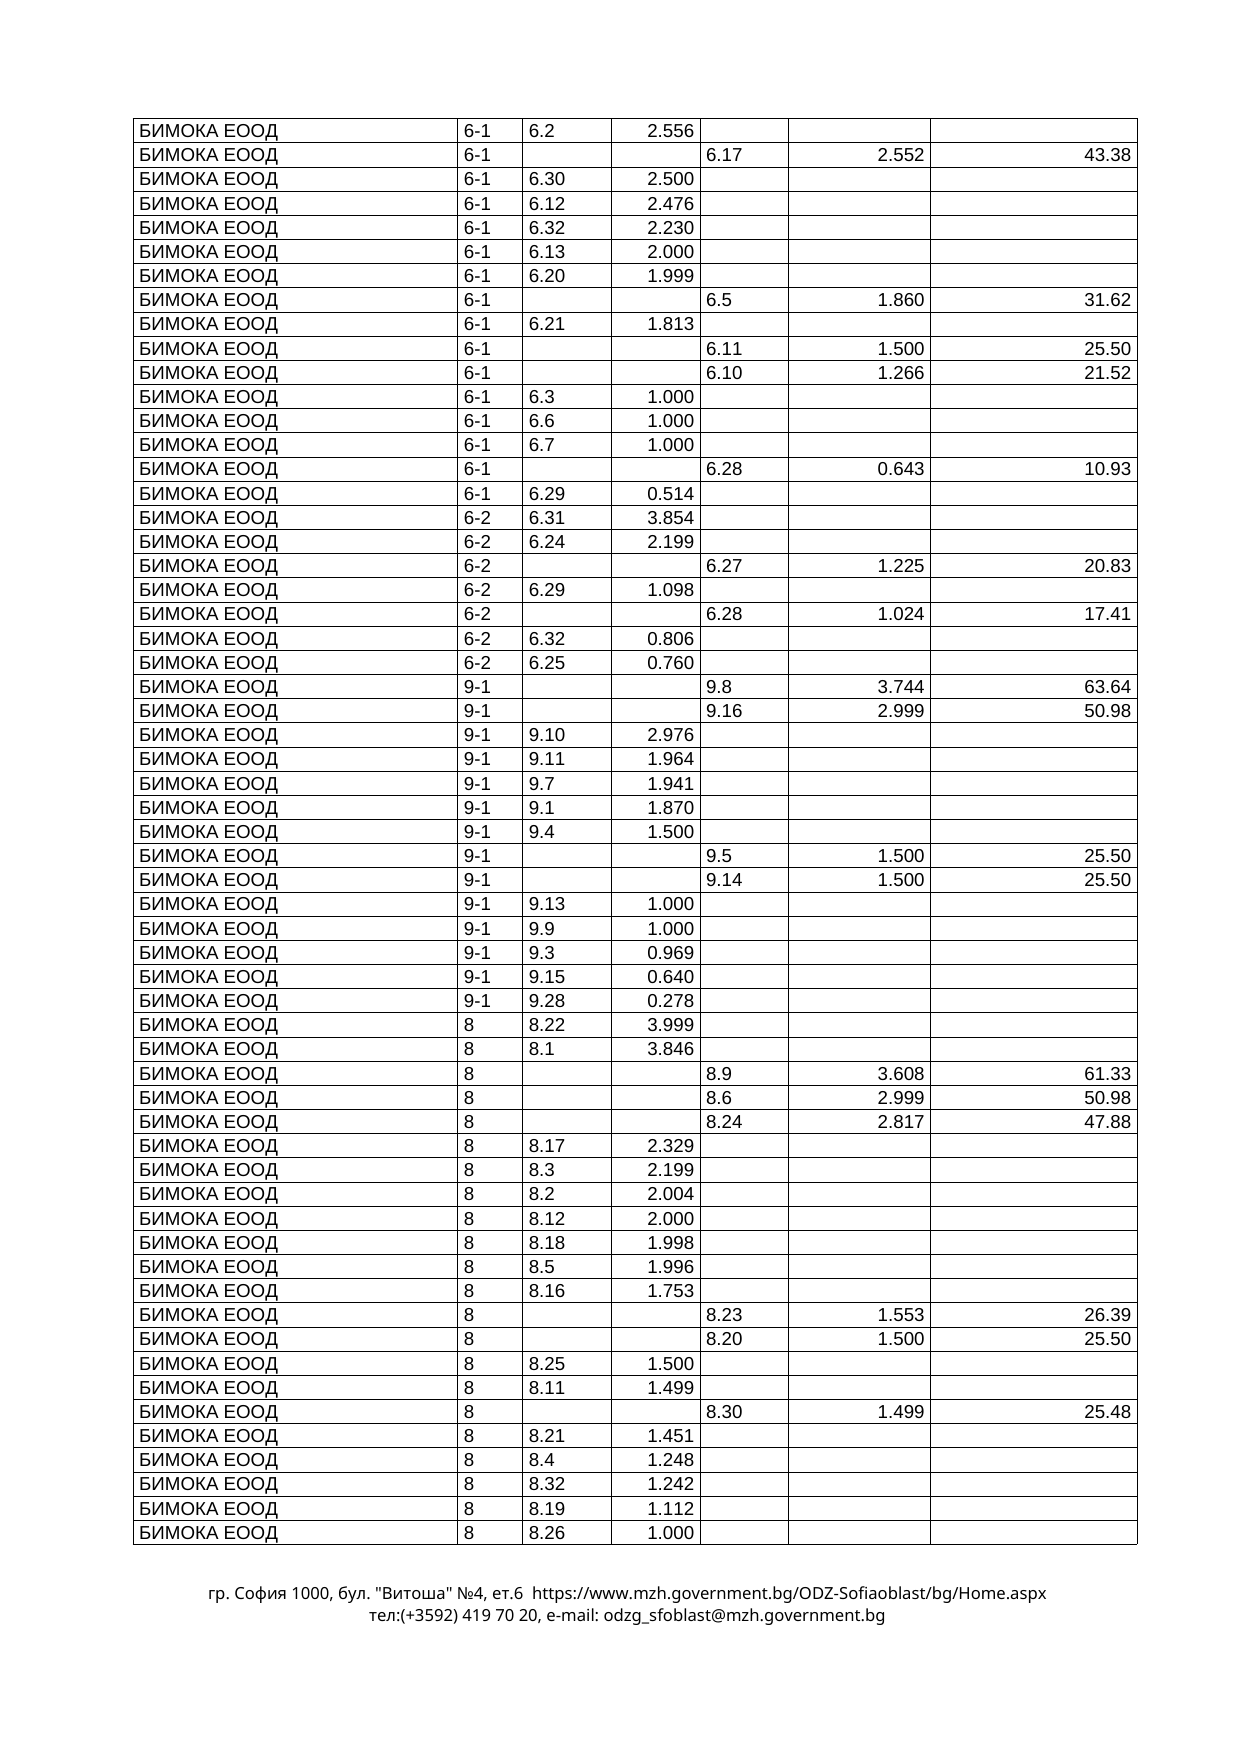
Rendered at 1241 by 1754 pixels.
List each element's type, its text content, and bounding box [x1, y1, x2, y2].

table_cell БИМОКА ЕООД [134, 1134, 457, 1157]
table_cell [789, 723, 930, 746]
table_cell БИМОКА ЕООД [134, 1279, 457, 1302]
table_cell 26.39 [931, 1303, 1137, 1326]
table_cell 2.552 [789, 143, 930, 166]
table_cell БИМОКА ЕООД [134, 168, 457, 191]
table_cell 6-1 [458, 337, 522, 360]
table_cell 8.26 [523, 1521, 611, 1544]
table_cell 8.22 [523, 1013, 611, 1036]
table_cell [789, 433, 930, 456]
table_cell [931, 192, 1137, 215]
table_cell 8.32 [523, 1473, 611, 1496]
table_cell [701, 1231, 788, 1254]
table_cell 9.13 [523, 893, 611, 916]
table_cell [612, 699, 700, 722]
table_cell 1.870 [612, 796, 700, 819]
table_cell [789, 1279, 930, 1302]
table_cell 8 [458, 1062, 522, 1085]
table_cell [523, 1062, 611, 1085]
table_cell БИМОКА ЕООД [134, 796, 457, 819]
table_cell 6-1 [458, 119, 522, 142]
table_cell БИМОКА ЕООД [134, 917, 457, 940]
table_cell [701, 1013, 788, 1036]
table_cell 2.476 [612, 192, 700, 215]
table_cell [789, 119, 930, 142]
table_cell [701, 1038, 788, 1061]
table_cell 1.000 [612, 1521, 700, 1544]
table_cell [789, 1038, 930, 1061]
table_cell 0.278 [612, 989, 700, 1012]
table_cell [612, 603, 700, 626]
table_cell [701, 627, 788, 650]
table_cell БИМОКА ЕООД [134, 1110, 457, 1133]
table_cell 2.556 [612, 119, 700, 142]
table_cell [523, 868, 611, 891]
table_cell [701, 1376, 788, 1399]
table_cell [931, 1376, 1137, 1399]
table_cell 1.500 [789, 337, 930, 360]
table_cell [701, 1158, 788, 1181]
table_cell 8.3 [523, 1158, 611, 1181]
table_cell [701, 1448, 788, 1471]
table_cell [789, 627, 930, 650]
table_cell 6-2 [458, 603, 522, 626]
table_cell 8 [458, 1279, 522, 1302]
table_cell 2.230 [612, 216, 700, 239]
table_cell [612, 844, 700, 867]
table_cell [931, 989, 1137, 1012]
table_cell 6-1 [458, 313, 522, 336]
table_cell 50.98 [931, 1086, 1137, 1109]
table_cell [701, 1521, 788, 1544]
table_cell [701, 264, 788, 287]
table_cell 9.9 [523, 917, 611, 940]
table_cell [789, 965, 930, 988]
table_cell 1.860 [789, 288, 930, 311]
table_cell 8 [458, 1231, 522, 1254]
table_cell [789, 820, 930, 843]
table_cell 3.999 [612, 1013, 700, 1036]
table_cell [931, 168, 1137, 191]
table_cell [931, 1521, 1137, 1544]
table_cell 2.199 [612, 530, 700, 553]
table_cell 8.1 [523, 1038, 611, 1061]
table_cell 9.15 [523, 965, 611, 988]
table_cell 8.30 [701, 1400, 788, 1423]
table_cell 1.941 [612, 772, 700, 795]
table_cell 6.30 [523, 168, 611, 191]
table_cell 8.9 [701, 1062, 788, 1085]
table_cell 1.500 [789, 844, 930, 867]
table_cell 1.225 [789, 554, 930, 577]
table_cell 6.32 [523, 216, 611, 239]
table_cell 2.004 [612, 1183, 700, 1206]
table_cell 1.242 [612, 1473, 700, 1496]
table_cell [612, 1303, 700, 1326]
table_cell 9-1 [458, 699, 522, 722]
table_cell 9-1 [458, 941, 522, 964]
table_cell [789, 772, 930, 795]
table_cell [931, 1473, 1137, 1496]
table_cell БИМОКА ЕООД [134, 143, 457, 166]
table_cell [701, 941, 788, 964]
table_cell 25.48 [931, 1400, 1137, 1423]
table_cell [931, 578, 1137, 601]
table_cell 63.64 [931, 675, 1137, 698]
table_cell 8.25 [523, 1352, 611, 1375]
table_cell [789, 1013, 930, 1036]
table_cell БИМОКА ЕООД [134, 941, 457, 964]
table_cell 8 [458, 1038, 522, 1061]
table_cell [701, 1134, 788, 1157]
table_cell 9.16 [701, 699, 788, 722]
table_cell [789, 796, 930, 819]
table_cell 8 [458, 1110, 522, 1133]
table_cell [931, 1448, 1137, 1471]
table_cell [701, 385, 788, 408]
table_cell [789, 216, 930, 239]
table_cell БИМОКА ЕООД [134, 1086, 457, 1109]
table_cell 10.93 [931, 458, 1137, 481]
table_cell 1.500 [612, 820, 700, 843]
table_cell БИМОКА ЕООД [134, 1303, 457, 1326]
table_cell 6.11 [701, 337, 788, 360]
table_cell БИМОКА ЕООД [134, 240, 457, 263]
table_cell [931, 530, 1137, 553]
table_cell 0.640 [612, 965, 700, 988]
table_cell БИМОКА ЕООД [134, 1497, 457, 1520]
table_cell [701, 1497, 788, 1520]
table_cell [701, 409, 788, 432]
table_cell 6.24 [523, 530, 611, 553]
table_cell [523, 288, 611, 311]
table_cell [701, 989, 788, 1012]
table_cell [612, 1400, 700, 1423]
table_cell [931, 941, 1137, 964]
table_cell 20.83 [931, 554, 1137, 577]
table_cell 6.32 [523, 627, 611, 650]
table_cell 6.6 [523, 409, 611, 432]
table_cell 1.753 [612, 1279, 700, 1302]
table_cell 6.27 [701, 554, 788, 577]
table_cell 0.514 [612, 482, 700, 505]
table_cell [931, 651, 1137, 674]
table_cell [701, 772, 788, 795]
table_cell 9.11 [523, 748, 611, 771]
table_cell 9.7 [523, 772, 611, 795]
table_cell 1.112 [612, 1497, 700, 1520]
table_cell [701, 1424, 788, 1447]
table_cell БИМОКА ЕООД [134, 651, 457, 674]
table_cell БИМОКА ЕООД [134, 578, 457, 601]
table_cell 9-1 [458, 844, 522, 867]
table_cell 1.000 [612, 385, 700, 408]
table_cell БИМОКА ЕООД [134, 1473, 457, 1496]
table_cell [701, 578, 788, 601]
table_cell 6-1 [458, 482, 522, 505]
table_cell [931, 772, 1137, 795]
table_cell [789, 1473, 930, 1496]
table_cell 6-2 [458, 506, 522, 529]
table_cell 61.33 [931, 1062, 1137, 1085]
table_cell 1.500 [789, 1328, 930, 1351]
table_cell 8.11 [523, 1376, 611, 1399]
table_cell БИМОКА ЕООД [134, 433, 457, 456]
table_cell 8 [458, 1497, 522, 1520]
table_cell 8 [458, 1400, 522, 1423]
table_cell 9-1 [458, 965, 522, 988]
table_cell БИМОКА ЕООД [134, 385, 457, 408]
table_cell [931, 1352, 1137, 1375]
table_cell 9-1 [458, 748, 522, 771]
table_cell БИМОКА ЕООД [134, 458, 457, 481]
table_cell 6.2 [523, 119, 611, 142]
table_cell 6.28 [701, 603, 788, 626]
table_cell 0.969 [612, 941, 700, 964]
table_cell 9.5 [701, 844, 788, 867]
table_cell [789, 1134, 930, 1157]
table_cell [931, 433, 1137, 456]
table_cell [701, 240, 788, 263]
table_cell [931, 1207, 1137, 1230]
table_cell 6-1 [458, 240, 522, 263]
table_cell 1.500 [789, 868, 930, 891]
table_cell [523, 337, 611, 360]
table_cell 8 [458, 1134, 522, 1157]
table_cell БИМОКА ЕООД [134, 530, 457, 553]
table_cell [789, 240, 930, 263]
table_cell [789, 1183, 930, 1206]
table_cell 8 [458, 1255, 522, 1278]
table_cell 1.553 [789, 1303, 930, 1326]
table_cell [523, 675, 611, 698]
table_cell 2.817 [789, 1110, 930, 1133]
table_cell 6-1 [458, 409, 522, 432]
table_cell БИМОКА ЕООД [134, 313, 457, 336]
table_cell БИМОКА ЕООД [134, 1424, 457, 1447]
table_cell [931, 820, 1137, 843]
table_cell БИМОКА ЕООД [134, 868, 457, 891]
table_cell [701, 1352, 788, 1375]
table_cell [931, 893, 1137, 916]
table_cell 6-1 [458, 264, 522, 287]
table_cell 1.999 [612, 264, 700, 287]
table_cell 1.024 [789, 603, 930, 626]
table_cell 3.744 [789, 675, 930, 698]
table_cell 6-2 [458, 554, 522, 577]
table_cell БИМОКА ЕООД [134, 844, 457, 867]
table_cell БИМОКА ЕООД [134, 119, 457, 142]
table_cell 6.3 [523, 385, 611, 408]
table_cell 6.28 [701, 458, 788, 481]
table_cell БИМОКА ЕООД [134, 1521, 457, 1544]
table_cell 8.24 [701, 1110, 788, 1133]
table_cell БИМОКА ЕООД [134, 361, 457, 384]
table_cell 0.760 [612, 651, 700, 674]
table_cell [931, 1279, 1137, 1302]
table_cell 8.18 [523, 1231, 611, 1254]
table_cell [789, 1158, 930, 1181]
table_cell 8.12 [523, 1207, 611, 1230]
table_cell 8.20 [701, 1328, 788, 1351]
table_cell 25.50 [931, 1328, 1137, 1351]
table_cell 6.10 [701, 361, 788, 384]
table_cell [789, 1376, 930, 1399]
table_cell 6.31 [523, 506, 611, 529]
table_cell [789, 1255, 930, 1278]
table_cell БИМОКА ЕООД [134, 216, 457, 239]
table_cell 9-1 [458, 820, 522, 843]
table_cell [789, 313, 930, 336]
table_cell 21.52 [931, 361, 1137, 384]
table_cell [931, 723, 1137, 746]
table_cell БИМОКА ЕООД [134, 482, 457, 505]
table_cell [701, 917, 788, 940]
table_cell 9.14 [701, 868, 788, 891]
table_cell БИМОКА ЕООД [134, 1231, 457, 1254]
table_cell 8 [458, 1158, 522, 1181]
table_cell БИМОКА ЕООД [134, 989, 457, 1012]
table_cell [789, 941, 930, 964]
table_cell [701, 1183, 788, 1206]
table_cell 6.13 [523, 240, 611, 263]
table_cell [523, 844, 611, 867]
table_cell [931, 965, 1137, 988]
table_cell 2.999 [789, 1086, 930, 1109]
table_cell [523, 699, 611, 722]
table_cell [931, 796, 1137, 819]
table_cell [523, 1400, 611, 1423]
table_cell 2.199 [612, 1158, 700, 1181]
table_cell БИМОКА ЕООД [134, 1207, 457, 1230]
table_cell [789, 1424, 930, 1447]
table_cell [612, 1086, 700, 1109]
table_cell 8.17 [523, 1134, 611, 1157]
table_cell 6-2 [458, 651, 522, 674]
table_cell 8 [458, 1352, 522, 1375]
table_cell 8.19 [523, 1497, 611, 1520]
table_cell 1.499 [789, 1400, 930, 1423]
table_cell 6.25 [523, 651, 611, 674]
table_cell БИМОКА ЕООД [134, 627, 457, 650]
table_cell 3.608 [789, 1062, 930, 1085]
table_cell [789, 1448, 930, 1471]
table_cell [701, 796, 788, 819]
table_cell 6-1 [458, 458, 522, 481]
table_cell [523, 554, 611, 577]
table_cell [789, 409, 930, 432]
table_cell 8.23 [701, 1303, 788, 1326]
table_cell [701, 530, 788, 553]
table_cell 1.098 [612, 578, 700, 601]
table_cell БИМОКА ЕООД [134, 1352, 457, 1375]
table_cell 1.451 [612, 1424, 700, 1447]
table_cell [523, 1086, 611, 1109]
table_cell 6.29 [523, 578, 611, 601]
table_cell БИМОКА ЕООД [134, 192, 457, 215]
table_cell 0.806 [612, 627, 700, 650]
table_cell 1.000 [612, 433, 700, 456]
table_cell БИМОКА ЕООД [134, 675, 457, 698]
table_cell 2.000 [612, 240, 700, 263]
table_cell [931, 1424, 1137, 1447]
table_cell [931, 1013, 1137, 1036]
table_cell 6.21 [523, 313, 611, 336]
table_cell [701, 651, 788, 674]
table_cell [612, 361, 700, 384]
table_cell [789, 1497, 930, 1520]
table_cell 2.976 [612, 723, 700, 746]
table_cell БИМОКА ЕООД [134, 772, 457, 795]
table_cell БИМОКА ЕООД [134, 699, 457, 722]
table_cell 25.50 [931, 844, 1137, 867]
table_cell 2.999 [789, 699, 930, 722]
table_cell БИМОКА ЕООД [134, 748, 457, 771]
table_cell [931, 1255, 1137, 1278]
table_cell 9.8 [701, 675, 788, 698]
table_cell [701, 748, 788, 771]
table_cell БИМОКА ЕООД [134, 1400, 457, 1423]
table_cell 8.16 [523, 1279, 611, 1302]
table_cell [931, 240, 1137, 263]
table_cell 6-1 [458, 433, 522, 456]
table_cell БИМОКА ЕООД [134, 264, 457, 287]
table_cell [523, 603, 611, 626]
table_cell [612, 143, 700, 166]
table_cell 1.996 [612, 1255, 700, 1278]
table_cell 31.62 [931, 288, 1137, 311]
table_cell [701, 506, 788, 529]
table_cell 50.98 [931, 699, 1137, 722]
table_cell 6-1 [458, 288, 522, 311]
table_cell БИМОКА ЕООД [134, 1183, 457, 1206]
table_cell 8.5 [523, 1255, 611, 1278]
table_cell 8 [458, 1376, 522, 1399]
table_cell [789, 192, 930, 215]
table_cell БИМОКА ЕООД [134, 1328, 457, 1351]
table_cell 8.21 [523, 1424, 611, 1447]
table_cell 9.10 [523, 723, 611, 746]
table_cell 8 [458, 1448, 522, 1471]
table_cell 1.500 [612, 1352, 700, 1375]
table_cell [701, 168, 788, 191]
table_cell 8 [458, 1303, 522, 1326]
table_cell БИМОКА ЕООД [134, 1376, 457, 1399]
table_cell [931, 506, 1137, 529]
table_cell 25.50 [931, 868, 1137, 891]
table_cell БИМОКА ЕООД [134, 893, 457, 916]
table_cell 0.643 [789, 458, 930, 481]
table_cell 9-1 [458, 772, 522, 795]
table_cell 6-1 [458, 361, 522, 384]
table_cell [612, 554, 700, 577]
table_cell БИМОКА ЕООД [134, 723, 457, 746]
table_cell 9.3 [523, 941, 611, 964]
table_cell [523, 1303, 611, 1326]
table_cell БИМОКА ЕООД [134, 409, 457, 432]
table_cell 9.28 [523, 989, 611, 1012]
table_cell БИМОКА ЕООД [134, 1062, 457, 1085]
table_cell 8.4 [523, 1448, 611, 1471]
table_cell [523, 458, 611, 481]
table_cell 47.88 [931, 1110, 1137, 1133]
table_cell 6.7 [523, 433, 611, 456]
table_cell БИМОКА ЕООД [134, 1013, 457, 1036]
table_cell [701, 313, 788, 336]
table_cell [701, 1255, 788, 1278]
table_cell 1.813 [612, 313, 700, 336]
table_cell 2.500 [612, 168, 700, 191]
table_cell [612, 458, 700, 481]
table_cell [612, 337, 700, 360]
table_cell [931, 1134, 1137, 1157]
table_cell [931, 409, 1137, 432]
table_cell 6-1 [458, 168, 522, 191]
table_cell 6.5 [701, 288, 788, 311]
table_cell [789, 651, 930, 674]
table_cell 1.248 [612, 1448, 700, 1471]
table_cell [523, 1328, 611, 1351]
table_cell БИМОКА ЕООД [134, 554, 457, 577]
table_cell [789, 264, 930, 287]
table_cell [789, 578, 930, 601]
table_cell [612, 1110, 700, 1133]
table_cell 8 [458, 1521, 522, 1544]
table_cell [789, 482, 930, 505]
table_cell БИМОКА ЕООД [134, 820, 457, 843]
table_cell 9.4 [523, 820, 611, 843]
table_cell [701, 482, 788, 505]
table_cell [523, 1110, 611, 1133]
table_cell 1.000 [612, 917, 700, 940]
table_cell [931, 482, 1137, 505]
table_cell [931, 119, 1137, 142]
table_cell [931, 748, 1137, 771]
table_cell [701, 1279, 788, 1302]
table_cell 25.50 [931, 337, 1137, 360]
table_cell [701, 433, 788, 456]
table_cell [931, 1231, 1137, 1254]
table_cell 6-2 [458, 627, 522, 650]
table_cell 9-1 [458, 723, 522, 746]
table_cell 1.266 [789, 361, 930, 384]
table_cell БИМОКА ЕООД [134, 288, 457, 311]
table_cell [931, 313, 1137, 336]
table_cell 6.20 [523, 264, 611, 287]
table_cell 6-1 [458, 143, 522, 166]
table_cell 8 [458, 1328, 522, 1351]
table_cell 9-1 [458, 868, 522, 891]
table_cell 6-2 [458, 530, 522, 553]
table_cell 8.2 [523, 1183, 611, 1206]
table_cell [612, 288, 700, 311]
table_cell [789, 893, 930, 916]
table_cell 8.6 [701, 1086, 788, 1109]
table_cell [701, 216, 788, 239]
table_cell 9-1 [458, 917, 522, 940]
table_cell [931, 1497, 1137, 1520]
table_cell [789, 1231, 930, 1254]
table_cell 9-1 [458, 893, 522, 916]
table_cell [789, 1352, 930, 1375]
table_cell 3.854 [612, 506, 700, 529]
table_cell 8 [458, 1086, 522, 1109]
table_cell БИМОКА ЕООД [134, 1255, 457, 1278]
table_cell [931, 264, 1137, 287]
table_cell 1.964 [612, 748, 700, 771]
table_cell [701, 893, 788, 916]
table_cell 2.329 [612, 1134, 700, 1157]
table_cell [701, 1473, 788, 1496]
table_cell 17.41 [931, 603, 1137, 626]
table_cell [701, 119, 788, 142]
table_cell [789, 530, 930, 553]
table_cell 9.1 [523, 796, 611, 819]
table_cell БИМОКА ЕООД [134, 1448, 457, 1471]
table_cell [612, 1328, 700, 1351]
table_cell 9-1 [458, 675, 522, 698]
table_cell [789, 168, 930, 191]
table_cell 1.000 [612, 893, 700, 916]
table_cell 8 [458, 1013, 522, 1036]
table_cell [701, 965, 788, 988]
table_cell [523, 143, 611, 166]
table_cell БИМОКА ЕООД [134, 337, 457, 360]
table_cell [931, 917, 1137, 940]
table_cell 9-1 [458, 989, 522, 1012]
table_cell [789, 1207, 930, 1230]
table_cell 6-2 [458, 578, 522, 601]
table_cell 1.998 [612, 1231, 700, 1254]
table_cell [701, 723, 788, 746]
table_cell [701, 192, 788, 215]
table_cell 1.499 [612, 1376, 700, 1399]
table_cell [523, 361, 611, 384]
table_cell 6-1 [458, 192, 522, 215]
table_cell [612, 868, 700, 891]
table_cell [612, 675, 700, 698]
table_cell БИМОКА ЕООД [134, 965, 457, 988]
table_cell 8 [458, 1473, 522, 1496]
table_cell [612, 1062, 700, 1085]
table_cell 1.000 [612, 409, 700, 432]
table_cell [789, 506, 930, 529]
table_cell БИМОКА ЕООД [134, 506, 457, 529]
table_cell БИМОКА ЕООД [134, 1158, 457, 1181]
table_cell 2.000 [612, 1207, 700, 1230]
table_cell 8 [458, 1424, 522, 1447]
table_cell 6.17 [701, 143, 788, 166]
table_cell 6.29 [523, 482, 611, 505]
table_cell [931, 216, 1137, 239]
table_cell 3.846 [612, 1038, 700, 1061]
table_cell 43.38 [931, 143, 1137, 166]
table_cell 8 [458, 1207, 522, 1230]
table_cell 6-1 [458, 385, 522, 408]
table_cell 8 [458, 1183, 522, 1206]
table_cell [931, 1183, 1137, 1206]
table_cell [701, 1207, 788, 1230]
table_cell [931, 627, 1137, 650]
table_cell 6.12 [523, 192, 611, 215]
table_cell [789, 1521, 930, 1544]
table_cell [789, 385, 930, 408]
table_cell [789, 748, 930, 771]
table_cell 6-1 [458, 216, 522, 239]
table_cell [931, 1038, 1137, 1061]
table_cell [789, 917, 930, 940]
table_cell БИМОКА ЕООД [134, 603, 457, 626]
table_cell [701, 820, 788, 843]
table_cell [931, 385, 1137, 408]
table_cell [931, 1158, 1137, 1181]
table_cell [789, 989, 930, 1012]
table_cell 9-1 [458, 796, 522, 819]
table_cell БИМОКА ЕООД [134, 1038, 457, 1061]
